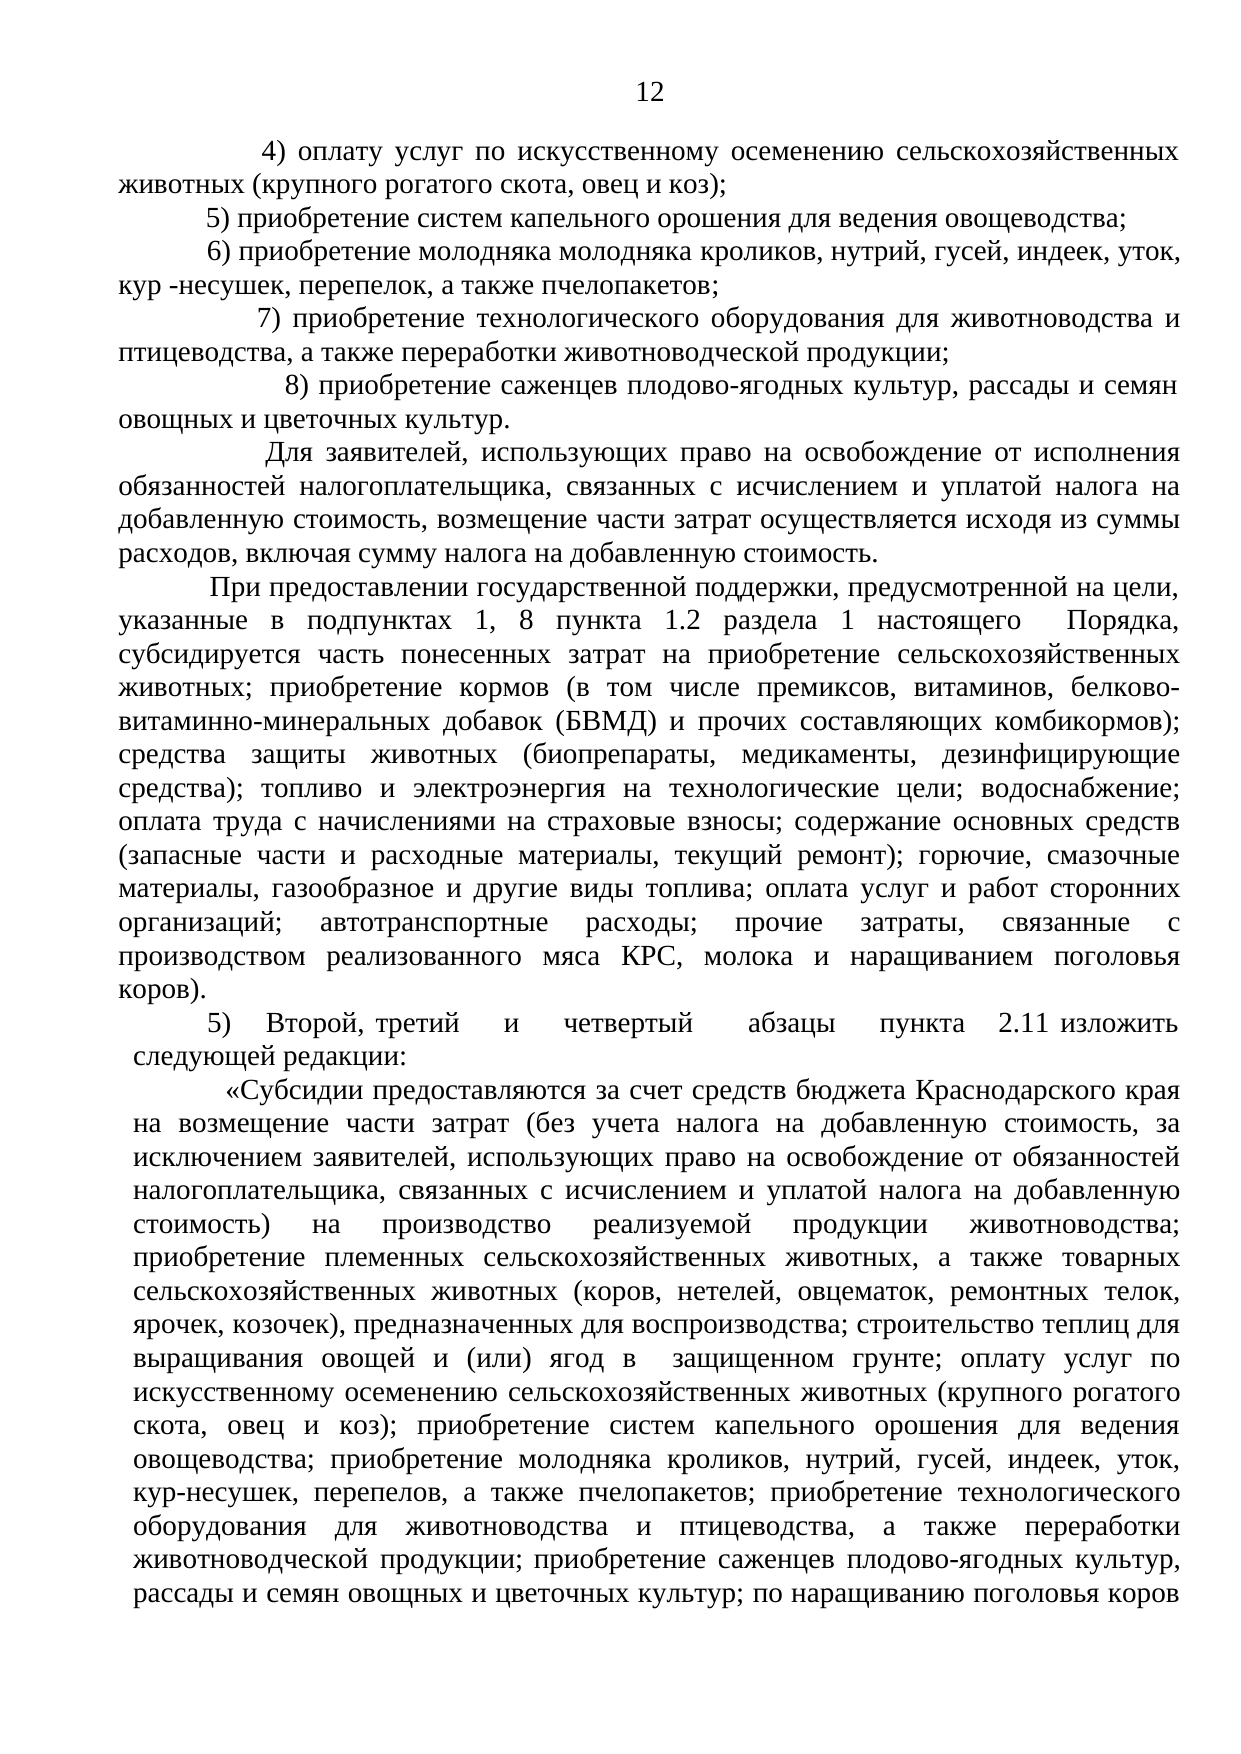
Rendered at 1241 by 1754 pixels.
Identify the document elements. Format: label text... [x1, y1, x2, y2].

text Для заявителей, использующих право на освобождение от исполнения обязанностей налогоплательщика, связанных с исчислением и уплатой налога на добавленную стоимость, возмещение части затрат осуществляется исходя из суммы расходов, включая сумму налога на добавленную стоимость. [118, 434, 1181, 569]
text При предоставлении государственной поддержки, предусмотренной на цели, указанные в подпунктах 1, 8 пункта 1.2 раздела 1 настоящего Порядка, субсидируется часть понесенных затрат на приобретение сельскохозяйственных животных; приобретение кормов (в том числе премиксов, витаминов, белково-витаминно-минеральных добавок (БВМД) и прочих составляющих комбикормов); средства защиты животных (биопрепараты, медикаменты, дезинфицирующие средства); топливо и электроэнергия на технологические цели; водоснабжение; оплата труда с начислениями на страховые взносы; содержание основных средств (запасные части и расходные материалы, текущий ремонт); горючие, смазочные материалы, газообразное и другие виды топлива; оплата услуг и работ сторонних организаций; автотранспортные расходы; прочие затраты, связанные с производством реализованного мяса КРС, молока и наращиванием поголовья коров). [118, 569, 1181, 1005]
text 6) приобретение молодняка молодняка кроликов, нутрий, гусей, индеек, уток, кур -несушек, перепелок, а также пчелопакетов; [118, 233, 1181, 300]
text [133, 1072, 1181, 1608]
list Второй, третий и четвертый абзацы пункта 2.11 изложить следующей редакции: [133, 1005, 1181, 1072]
list 8) приобретение саженцев плодово-ягодных культур, рассады и семян овощных и цветочных культур. [7, 367, 1181, 434]
text 7) приобретение технологического оборудования для животноводства и птицеводства, а также переработки животноводческой продукции; [118, 300, 1181, 367]
text 5) приобретение систем капельного орошения для ведения овощеводства; [118, 200, 1181, 233]
text 4) оплату услуг по искусственному осеменению сельскохозяйственных животных (крупного рогатого скота, овец и коз); [118, 133, 1181, 200]
